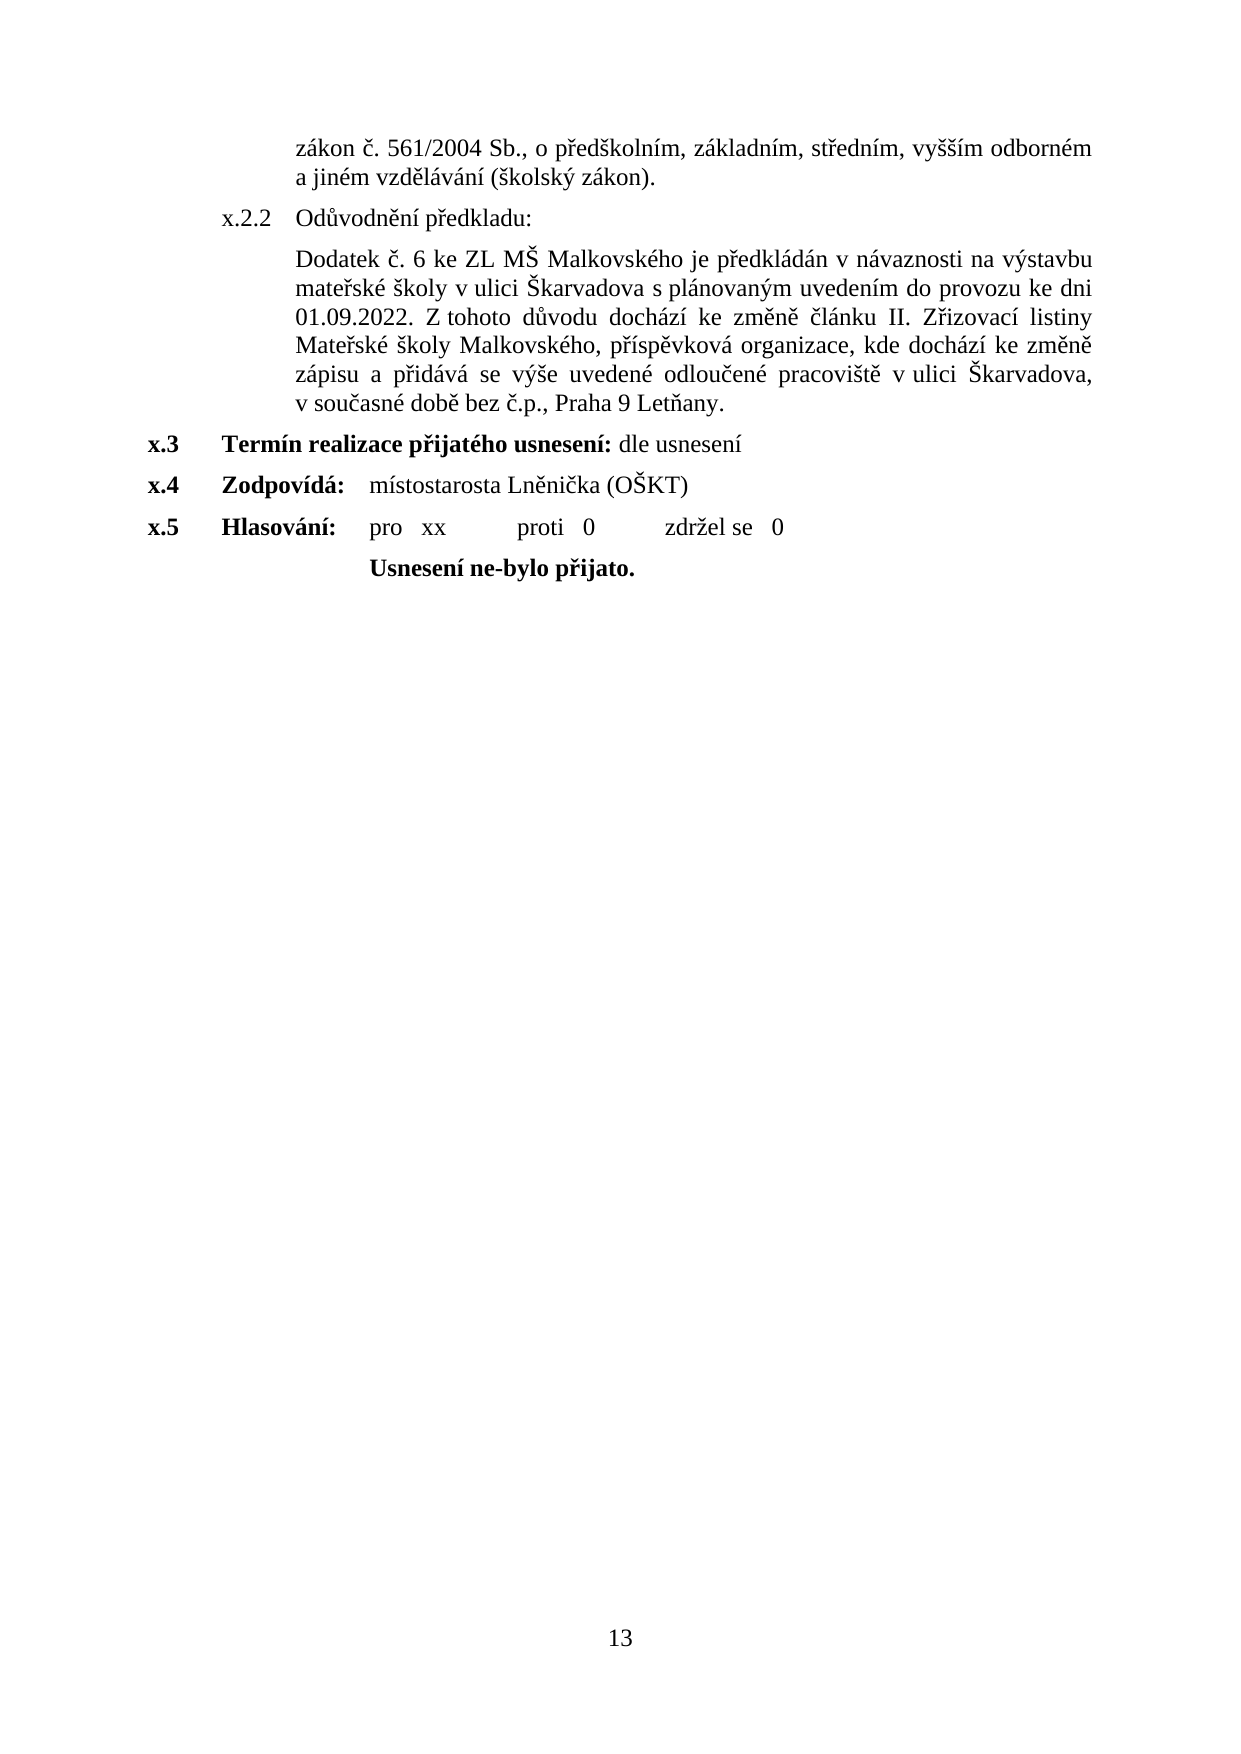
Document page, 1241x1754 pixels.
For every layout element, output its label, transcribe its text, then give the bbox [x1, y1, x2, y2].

text x.2.2 Odůvodnění předkladu: [221, 203, 1093, 232]
text x.3 Termín realizace přijatého usnesení: dle usnesení [148, 429, 1093, 458]
text Usnesení ne-bylo přijato. [369, 553, 1093, 582]
text x.4 Zodpovídá: místostarosta Lněnička (OŠKT) [148, 470, 1093, 499]
text zákon č. 561/2004 Sb., o předškolním, základním, středním, vyšším odborném a jiném vzdělávání (školský zákon). [295, 133, 1093, 190]
text x.5 Hlasování: pro xx proti 0 zdržel se 0 [148, 512, 1093, 540]
text Dodatek č. 6 ke ZL MŠ Malkovského je předkládán v návaznosti na výstavbu mateřské školy v ulici Škarvadova s plánovaným uvedením do provozu ke dni 01.09.2022. Z tohoto důvodu dochází ke změně článku II. Zřizovací listiny Mateřské školy Malkovského, příspěvková organizace, kde dochází ke změně zápisu a přidává se výše uvedené odloučené pracoviště v ulici Škarvadova, v současné době bez č.p., Praha 9 Letňany. [295, 244, 1093, 417]
